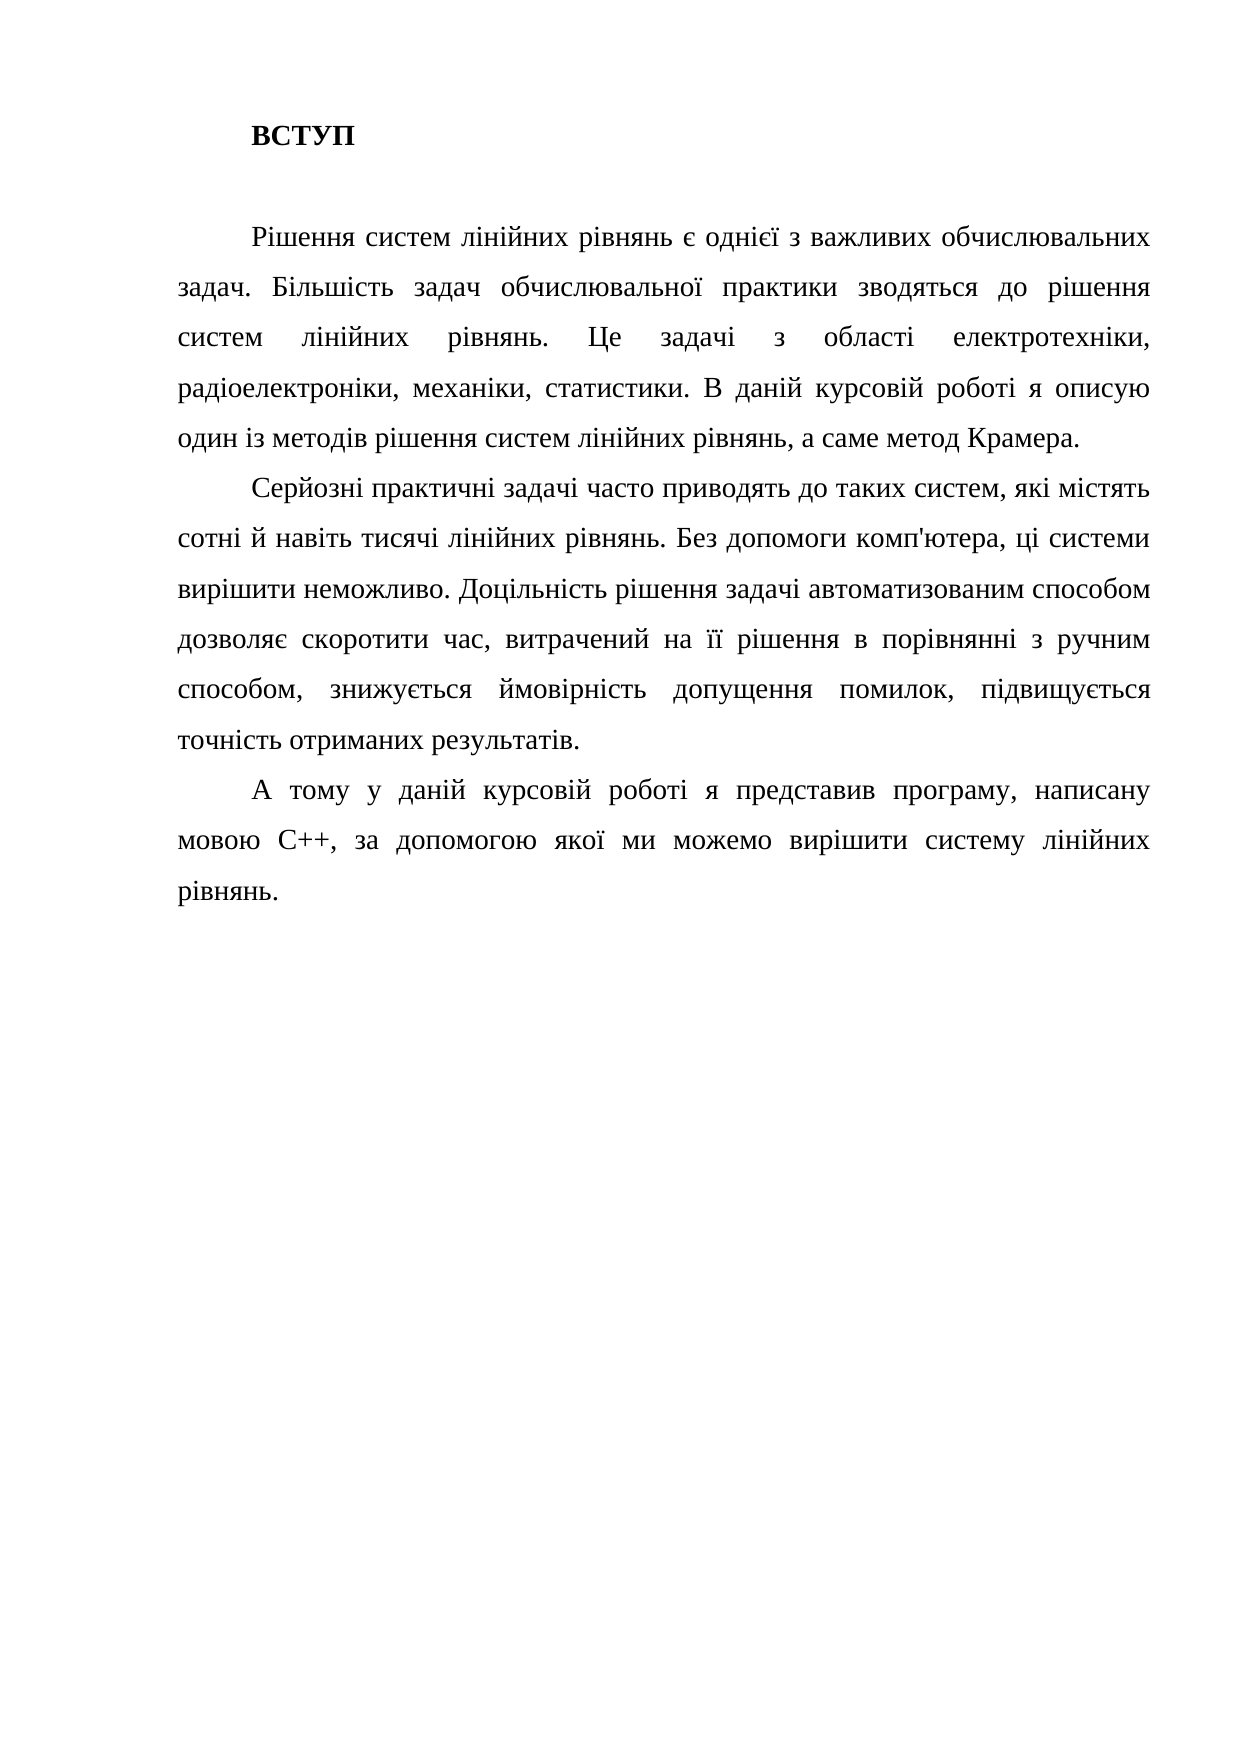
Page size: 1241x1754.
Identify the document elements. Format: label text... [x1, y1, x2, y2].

text А тому у даній курсовій роботі я представив програму, написану мовою С++, за допомогою якої ми можемо вирішити систему лінійних рівнянь. [177, 772, 1152, 906]
text ВСТУП [177, 118, 1152, 152]
text Рішення систем лінійних рівнянь є однієї з важливих обчислювальних задач. Більшість задач обчислювальної практики зводяться до рішення систем лінійних рівнянь. Це задачі з області електротехніки, радіоелектроніки, механіки, статистики. В даній курсовій роботі я описую один із методів рішення систем лінійних рівнянь, а саме метод Крамера. [177, 219, 1152, 453]
text Серйозні практичні задачі часто приводять до таких систем, які містять сотні й навіть тисячі лінійних рівнянь. Без допомоги комп'ютера, ці системи вирішити неможливо. Доцільність рішення задачі автоматизованим способом дозволяє скоротити час, витрачений на її рішення в порівнянні з ручним способом, знижується ймовірність допущення помилок, підвищується точність отриманих результатів. [177, 470, 1152, 755]
